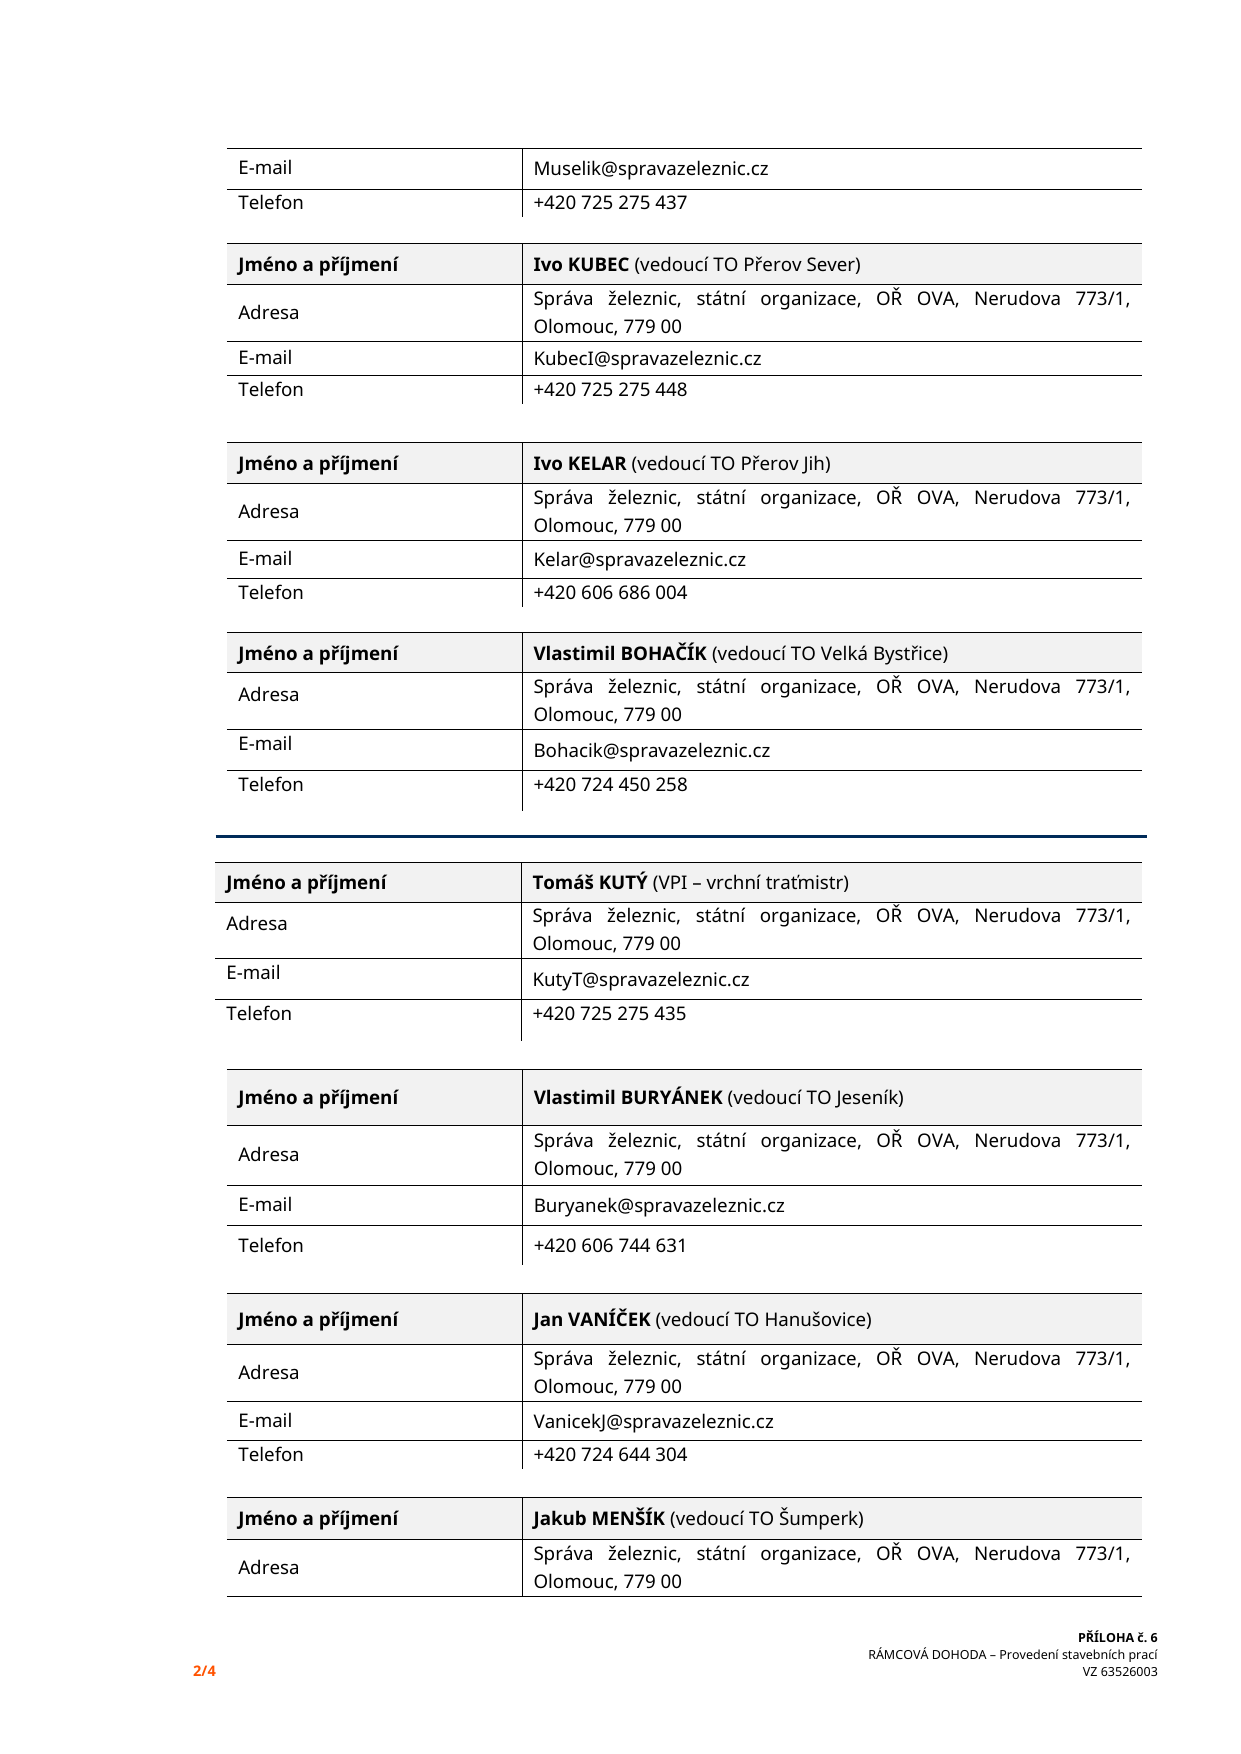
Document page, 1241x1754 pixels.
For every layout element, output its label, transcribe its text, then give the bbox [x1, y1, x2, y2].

table_cell +420 725 275 437 [523, 190, 1142, 217]
table_cell KubecI@spravazeleznic.cz [523, 342, 1142, 375]
table_cell Telefon [215, 1000, 521, 1041]
table_cell Adresa [227, 673, 522, 729]
table_cell E-mail [227, 541, 522, 578]
table_cell Bohacik@spravazeleznic.cz [523, 730, 1142, 770]
table_header Jan VANÍČEK (vedoucí TO Hanušovice) [523, 1294, 1142, 1344]
table_cell Adresa [227, 1345, 522, 1401]
table_cell Telefon [227, 190, 522, 217]
table_header Jméno a příjmení [215, 863, 521, 902]
table_cell Správa železnic, státní organizace, OŘ OVA, Nerudova 773/1, Olomouc, 779 00 [523, 484, 1142, 540]
table_cell E-mail [227, 1402, 522, 1440]
table_cell Správa železnic, státní organizace, OŘ OVA, Nerudova 773/1, Olomouc, 779 00 [523, 1345, 1142, 1401]
table_cell Telefon [227, 1441, 522, 1469]
table_header Jméno a příjmení [227, 1498, 522, 1539]
table_cell E-mail [227, 149, 522, 188]
table_cell Kelar@spravazeleznic.cz [523, 541, 1142, 578]
table_cell E-mail [227, 730, 522, 770]
table_header Vlastimil BOHAČÍK (vedoucí TO Velká Bystřice) [523, 633, 1142, 672]
table_cell Správa železnic, státní organizace, OŘ OVA, Nerudova 773/1, Olomouc, 779 00 [522, 903, 1142, 958]
table_cell Správa železnic, státní organizace, OŘ OVA, Nerudova 773/1, Olomouc, 779 00 [523, 673, 1142, 729]
table_cell Adresa [227, 1540, 522, 1596]
table_header Ivo KELAR (vedoucí TO Přerov Jih) [523, 443, 1142, 483]
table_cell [523, 285, 1142, 341]
table_cell +420 606 686 004 [523, 579, 1142, 607]
table_header Jméno a příjmení [227, 1070, 522, 1125]
table_header Vlastimil BURYÁNEK (vedoucí TO Jeseník) [523, 1070, 1142, 1125]
table_header Jméno a příjmení [227, 443, 522, 483]
table_header Tomáš KUTÝ (VPI – vrchní traťmistr) [522, 863, 1142, 902]
table_cell Buryanek@spravazeleznic.cz [523, 1186, 1142, 1225]
table_cell E-mail [215, 959, 521, 999]
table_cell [523, 1540, 1142, 1596]
table_cell +420 606 744 631 [523, 1226, 1142, 1265]
table_cell E-mail [227, 1186, 522, 1225]
table_cell Adresa [227, 1126, 522, 1184]
table_cell VanicekJ@spravazeleznic.cz [523, 1402, 1142, 1440]
table_cell Správa železnic, státní organizace, OŘ OVA, Nerudova 773/1, Olomouc, 779 00 [523, 1126, 1142, 1184]
table_header Jakub MENŠÍK (vedoucí TO Šumperk) [523, 1498, 1142, 1539]
table_header Jméno a příjmení [227, 1294, 522, 1344]
table_cell Telefon [227, 376, 522, 404]
table_header Jméno a příjmení [227, 633, 522, 672]
table_cell Adresa [227, 285, 522, 341]
table_cell Telefon [227, 771, 522, 811]
table_cell +420 725 275 448 [523, 376, 1142, 404]
table_cell Telefon [227, 579, 522, 607]
table_cell Telefon [227, 1226, 522, 1265]
table_cell KutyT@spravazeleznic.cz [522, 959, 1142, 999]
table_cell Adresa [227, 484, 522, 540]
table_cell Adresa [215, 903, 521, 958]
table_cell +420 724 450 258 [523, 771, 1142, 811]
table_header Jméno a příjmení [227, 244, 522, 284]
table_cell +420 725 275 435 [522, 1000, 1142, 1041]
table_cell Muselik@spravazeleznic.cz [523, 149, 1142, 188]
table_cell +420 724 644 304 [523, 1441, 1142, 1469]
table_header Ivo KUBEC (vedoucí TO Přerov Sever) [523, 244, 1142, 284]
table_cell E-mail [227, 342, 522, 375]
